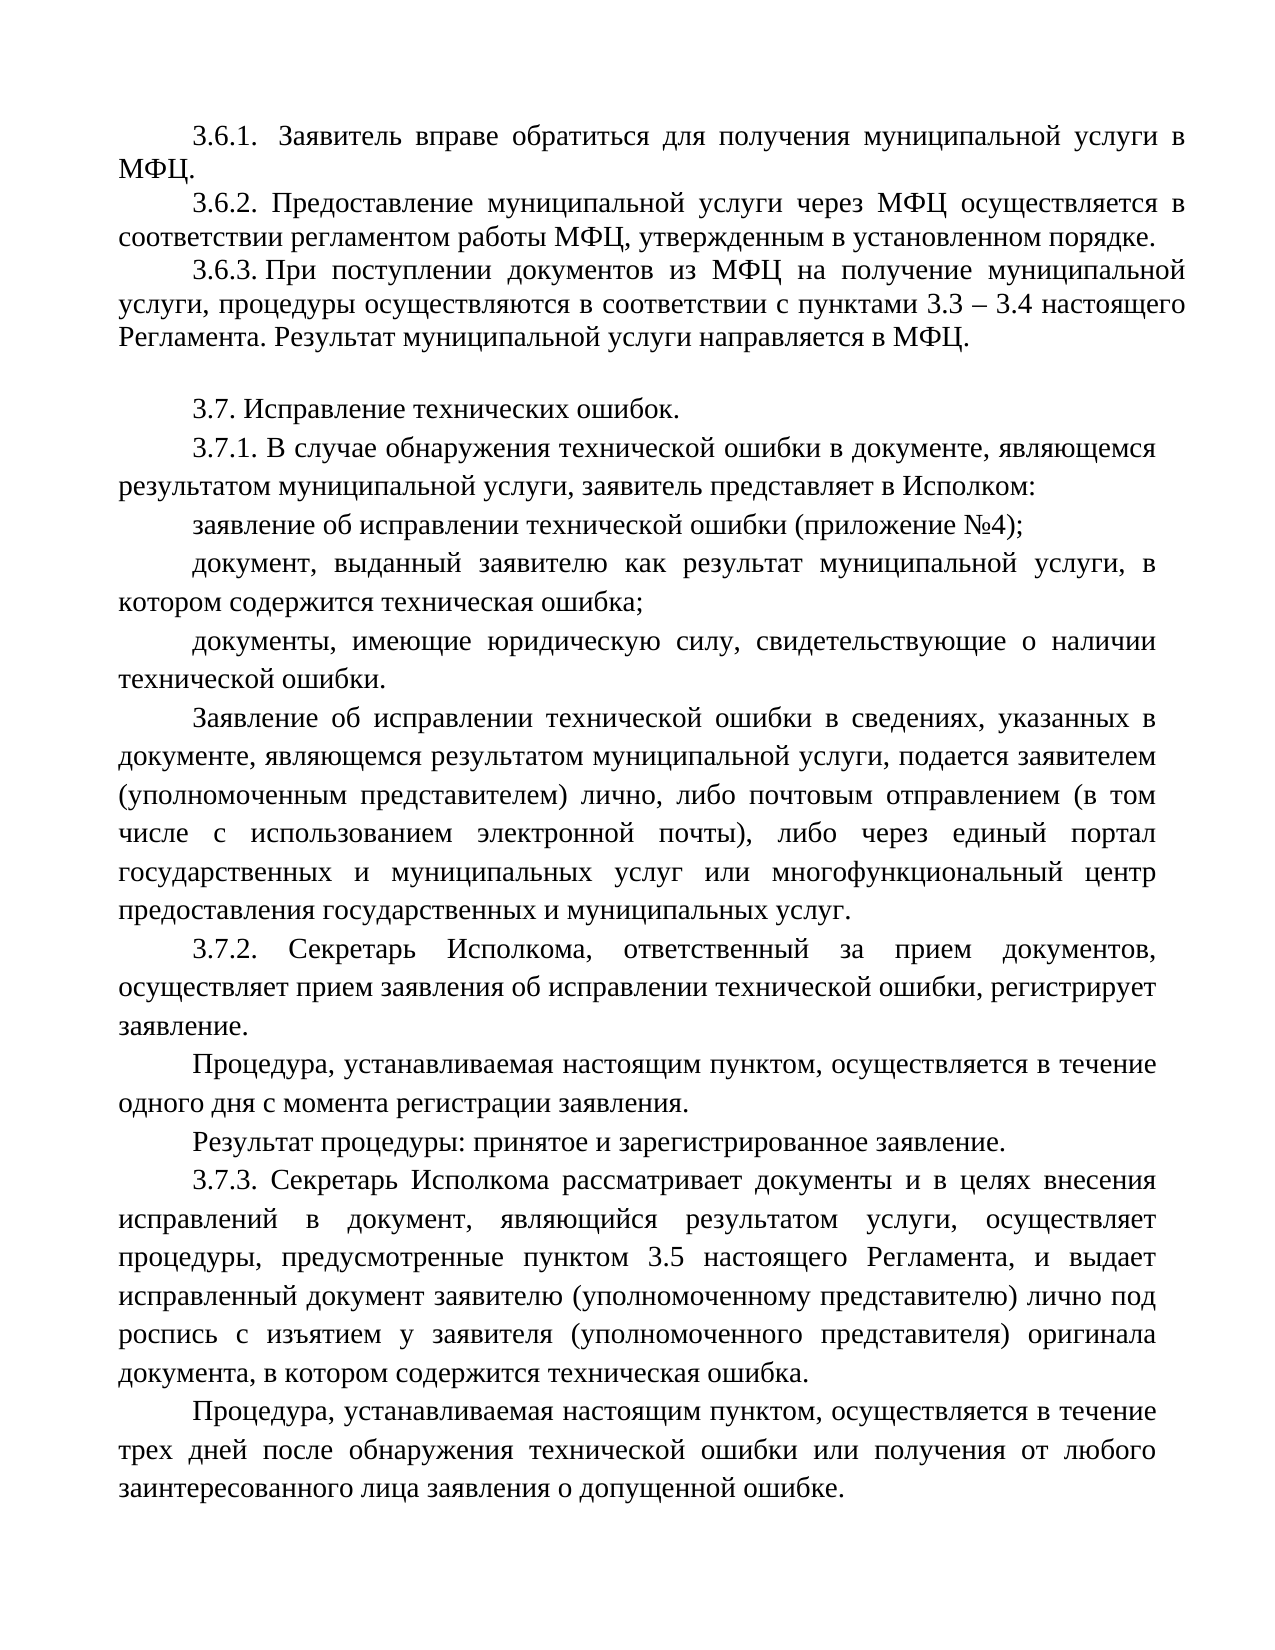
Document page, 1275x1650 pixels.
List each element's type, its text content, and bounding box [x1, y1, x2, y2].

text 3.6.1. Заявитель вправе обратиться для получения муниципальной услуги в МФЦ. [118, 118, 1186, 185]
text Процедура, устанавливаемая настоящим пунктом, осуществляется в течение трех дней после обнаружения технической ошибки или получения от любого заинтересованного лица заявления о допущенной ошибке. [118, 1393, 1157, 1504]
text документы, имеющие юридическую силу, свидетельствующие о наличии технической ошибки. [118, 623, 1157, 695]
text Заявление об исправлении технической ошибки в сведениях, указанных в документе, являющемся результатом муниципальной услуги, подается заявителем (уполномоченным представителем) лично, либо почтовым отправлением (в том числе с использованием электронной почты), либо через единый портал государственных и муниципальных услуг или многофункциональный центр предоставления государственных и муниципальных услуг. [118, 700, 1157, 926]
text 3.7.1. В случае обнаружения технической ошибки в документе, являющемся результатом муниципальной услуги, заявитель представляет в Исполком: [118, 430, 1157, 502]
text заявление об исправлении технической ошибки (приложение №4); [118, 507, 1157, 541]
text 3.6.3. При поступлении документов из МФЦ на получение муниципальной услуги, процедуры осуществляются в соответствии с пунктами 3.3 – 3.4 настоящего Регламента. Результат муниципальной услуги направляется в МФЦ. [118, 252, 1186, 353]
text Результат процедуры: принятое и зарегистрированное заявление. [118, 1124, 1157, 1157]
text 3.6.2. Предоставление муниципальной услуги через МФЦ осуществляется в соответствии регламентом работы МФЦ, утвержденным в установленном порядке. [118, 185, 1186, 252]
text документ, выданный заявителю как результат муниципальной услуги, в котором содержится техническая ошибка; [118, 546, 1157, 618]
text 3.7. Исправление технических ошибок. [118, 391, 1157, 425]
text 3.7.3. Секретарь Исполкома рассматривает документы и в целях внесения исправлений в документ, являющийся результатом услуги, осуществляет процедуры, предусмотренные пунктом 3.5 настоящего Регламента, и выдает исправленный документ заявителю (уполномоченному представителю) лично под роспись с изъятием у заявителя (уполномоченного представителя) оригинала документа, в котором содержится техническая ошибка. [118, 1162, 1157, 1388]
text Процедура, устанавливаемая настоящим пунктом, осуществляется в течение одного дня с момента регистрации заявления. [118, 1047, 1157, 1119]
text 3.7.2. Секретарь Исполкома, ответственный за прием документов, осуществляет прием заявления об исправлении технической ошибки, регистрирует заявление. [118, 931, 1157, 1042]
